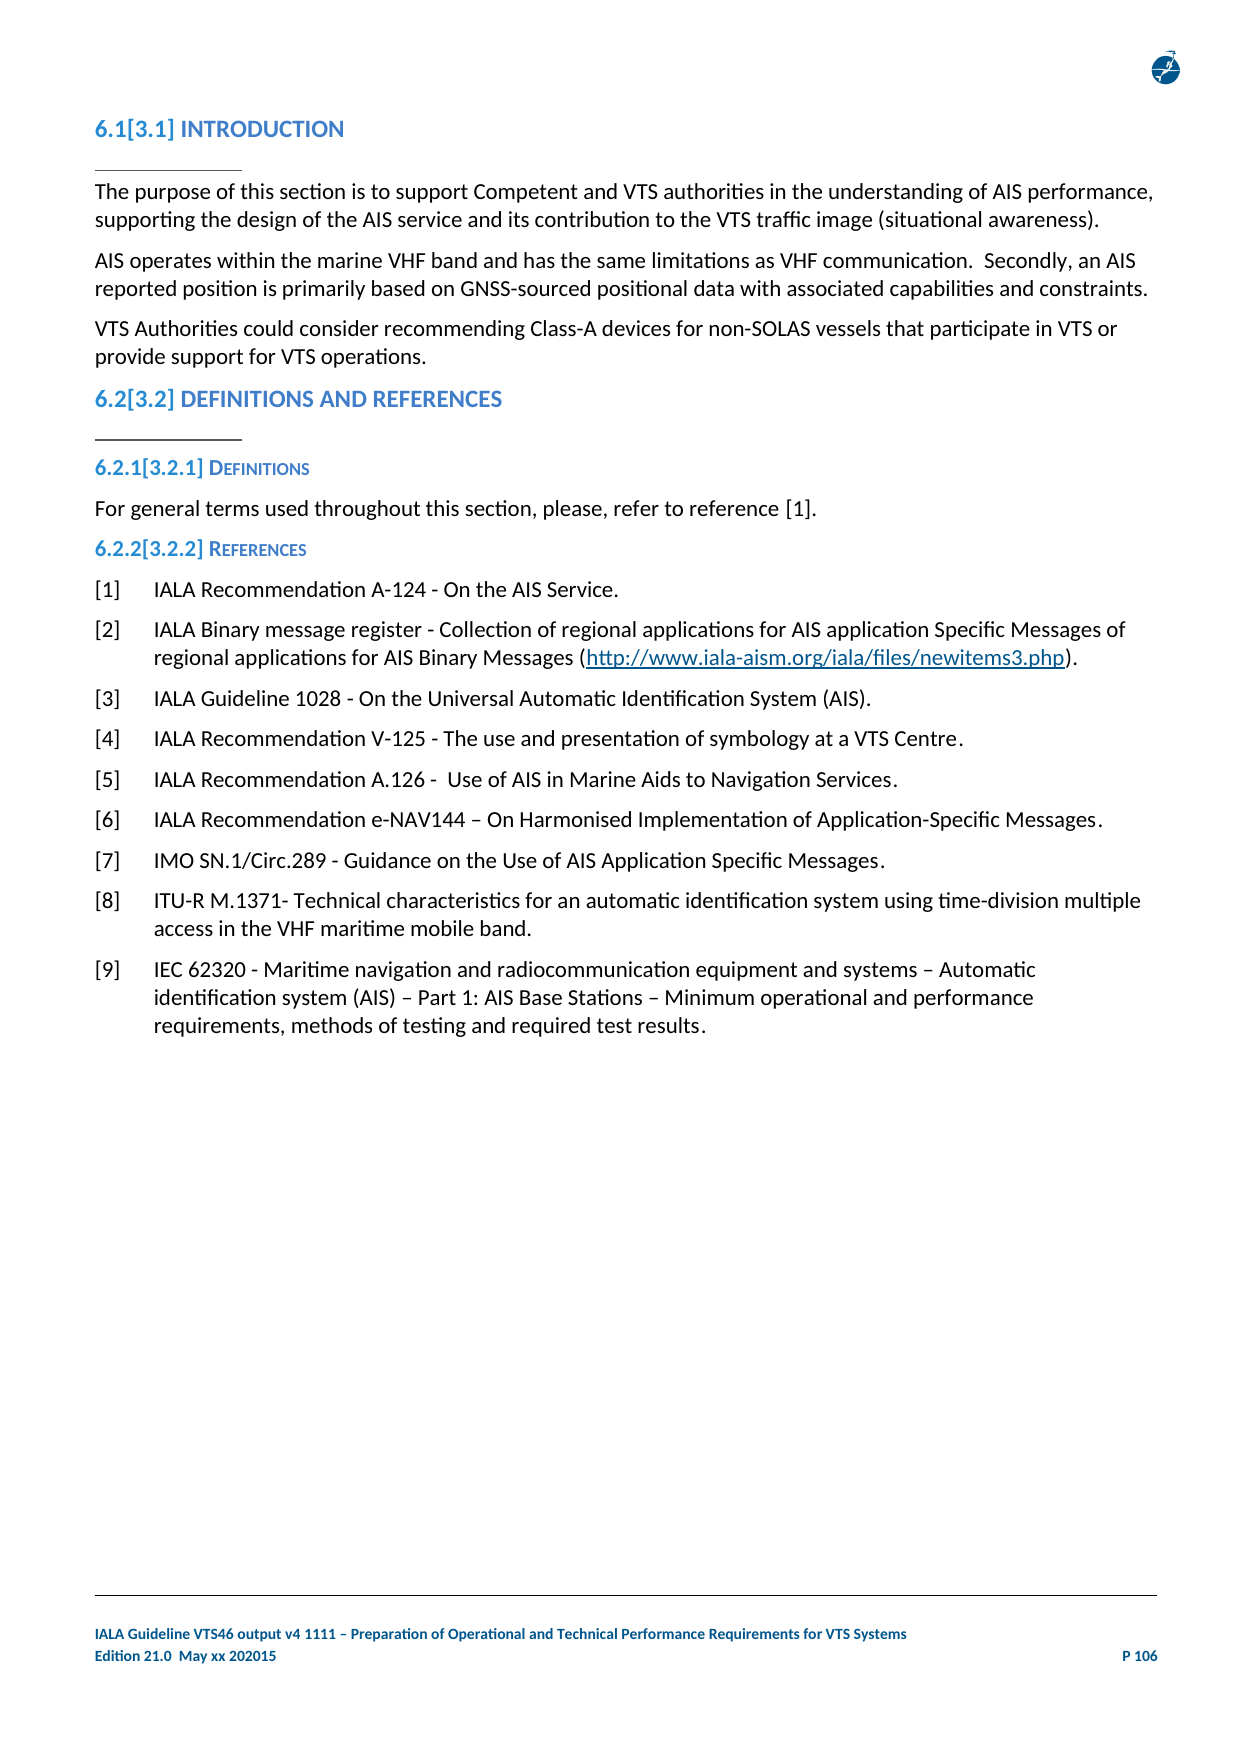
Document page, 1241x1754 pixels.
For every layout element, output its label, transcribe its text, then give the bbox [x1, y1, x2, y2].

list IALA Guideline 1028 - On the Universal Automatic Identification System (AIS). [94, 684, 1157, 712]
text For general terms used throughout this section, please, refer to reference [1]. [94, 494, 1157, 522]
list IALA Recommendation A-124 - On the AIS Service. [94, 575, 1157, 603]
subtitle Introduction [94, 113, 1157, 144]
list IALA Recommendation V-125 - The use and presentation of symbology at a VTS Centre. [94, 724, 1157, 752]
text The purpose of this section is to support Competent and VTS authorities in the understanding of AIS performance, supporting the design of the AIS service and its contribution to the VTS traffic image (situational awareness). [94, 177, 1157, 233]
text AIS operates within the marine VHF band and has the same limitations as VHF communication. Secondly, an AIS reported position is primarily based on GNSS-sourced positional data with associated capabilities and constraints. [94, 246, 1157, 302]
list ITU-R M.1371- Technical characteristics for an automatic identification system using time-division multiple access in the VHF maritime mobile band. [94, 886, 1157, 942]
list IALA Recommendation e-NAV144 – On Harmonised Implementation of Application-Specific Messages. [94, 805, 1157, 833]
list IMO SN.1/Circ.289 - Guidance on the Use of AIS Application Specific Messages. [94, 846, 1157, 874]
list IALA Binary message register - Collection of regional applications for AIS application Specific Messages of regional applications for AIS Binary Messages (http://www.iala-aism.org/iala/files/newitems3.php). [94, 615, 1157, 671]
list IALA Recommendation A.126 - Use of AIS in Marine Aids to Navigation Services. [94, 765, 1157, 793]
text VTS Authorities could consider recommending Class-A devices for non-SOLAS vessels that participate in VTS or provide support for VTS operations. [94, 314, 1157, 371]
subtitle References [94, 534, 1157, 562]
subtitle Definitions [94, 453, 1157, 481]
subtitle Definitions and References [94, 383, 1157, 413]
list IEC 62320 - Maritime navigation and radiocommunication equipment and systems – Automatic identification system (AIS) – Part 1: AIS Base Stations – Minimum operational and performance requirements, methods of testing and required test results. [94, 955, 1157, 1039]
picture [1120, 0, 1239, 119]
